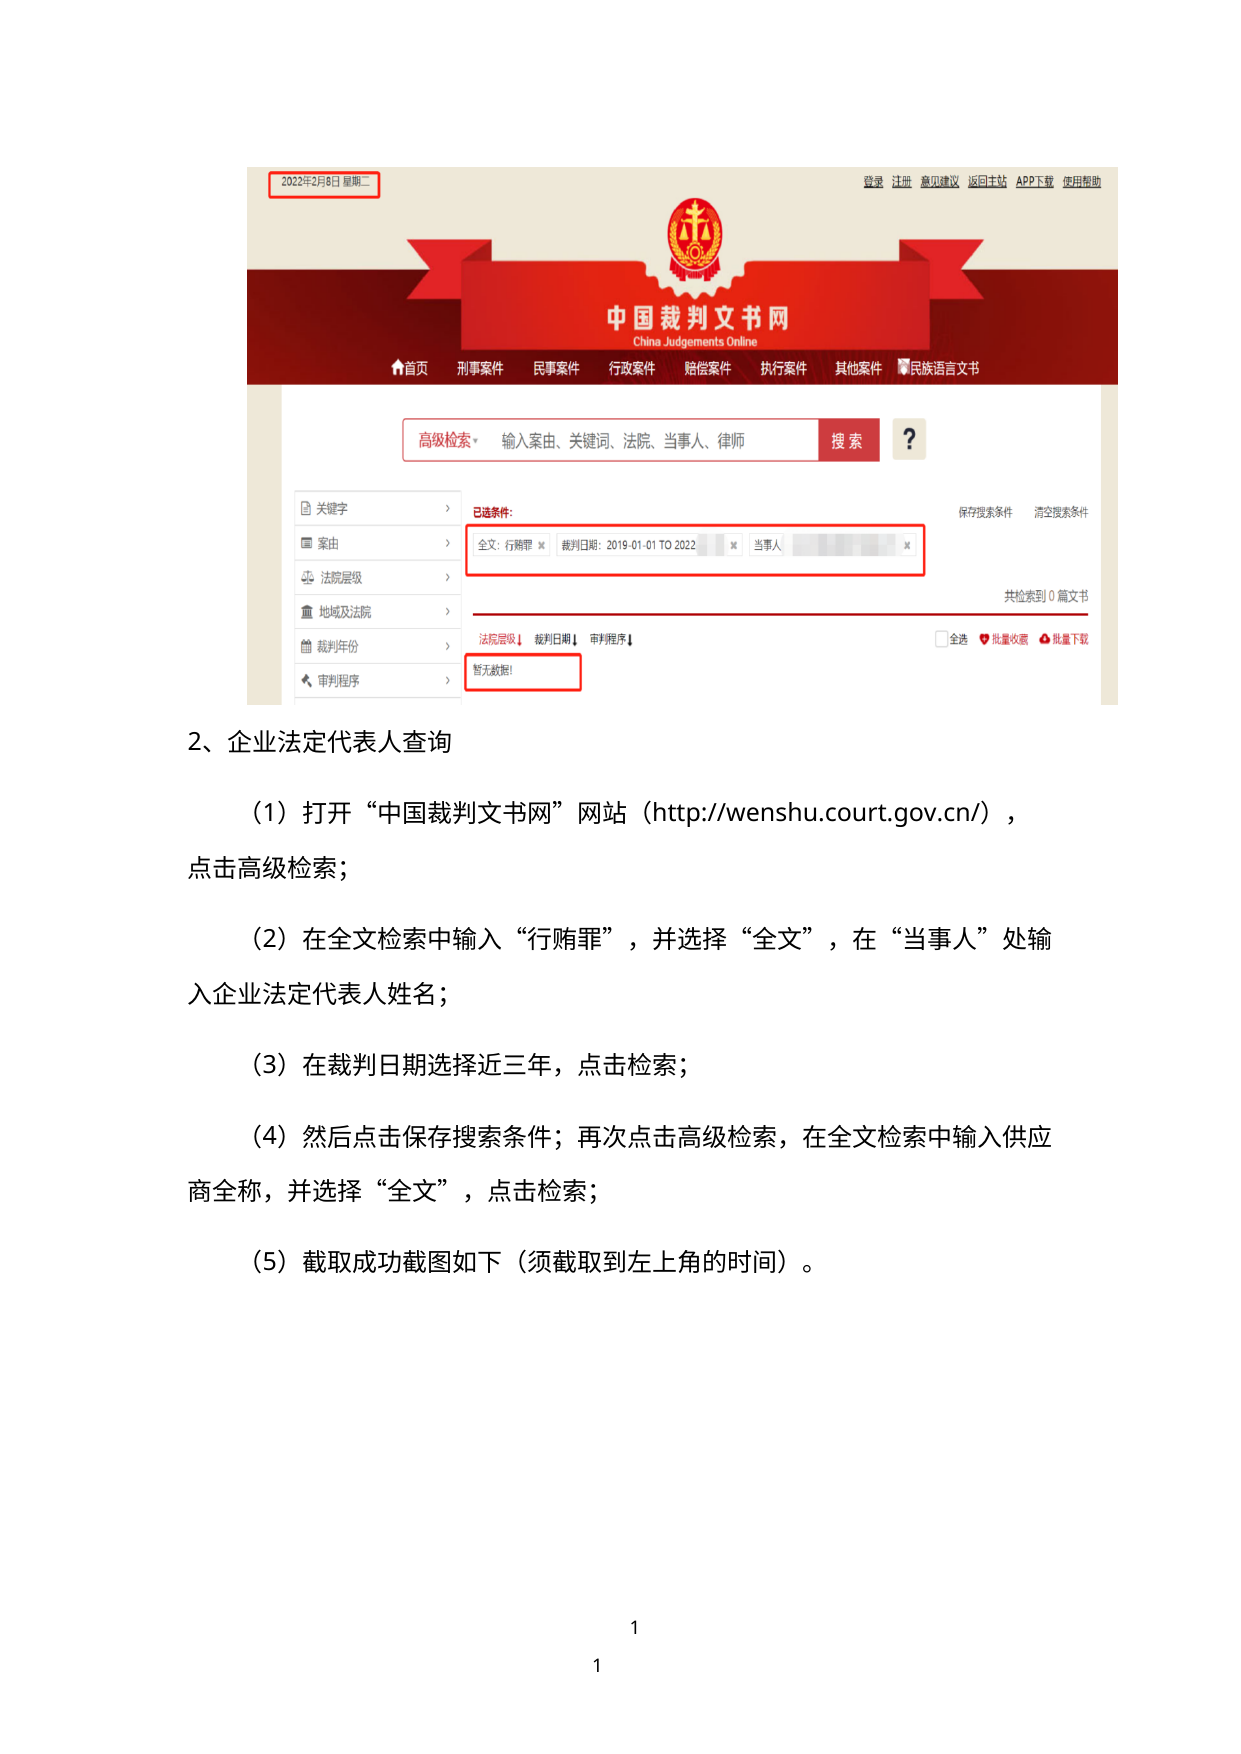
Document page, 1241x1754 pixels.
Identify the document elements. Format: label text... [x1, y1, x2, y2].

text （1）打开“中国裁判文书网”网站（http://wenshu.court.gov.cn/），点击高级检索； [187, 794, 1053, 884]
text （4）然后点击保存搜索条件；再次点击高级检索，在全文检索中输入供应商全称，并选择“全文”，点击检索； [187, 1117, 1053, 1208]
picture [247, 167, 1118, 705]
text （3）在裁判日期选择近三年，点击检索； [187, 1046, 1053, 1082]
text （5）截取成功截图如下（须截取到左上角的时间）。 [187, 1243, 1053, 1279]
text （2）在全文检索中输入“行贿罪”，并选择“全文”，在“当事人”处输入企业法定代表人姓名； [187, 920, 1053, 1010]
